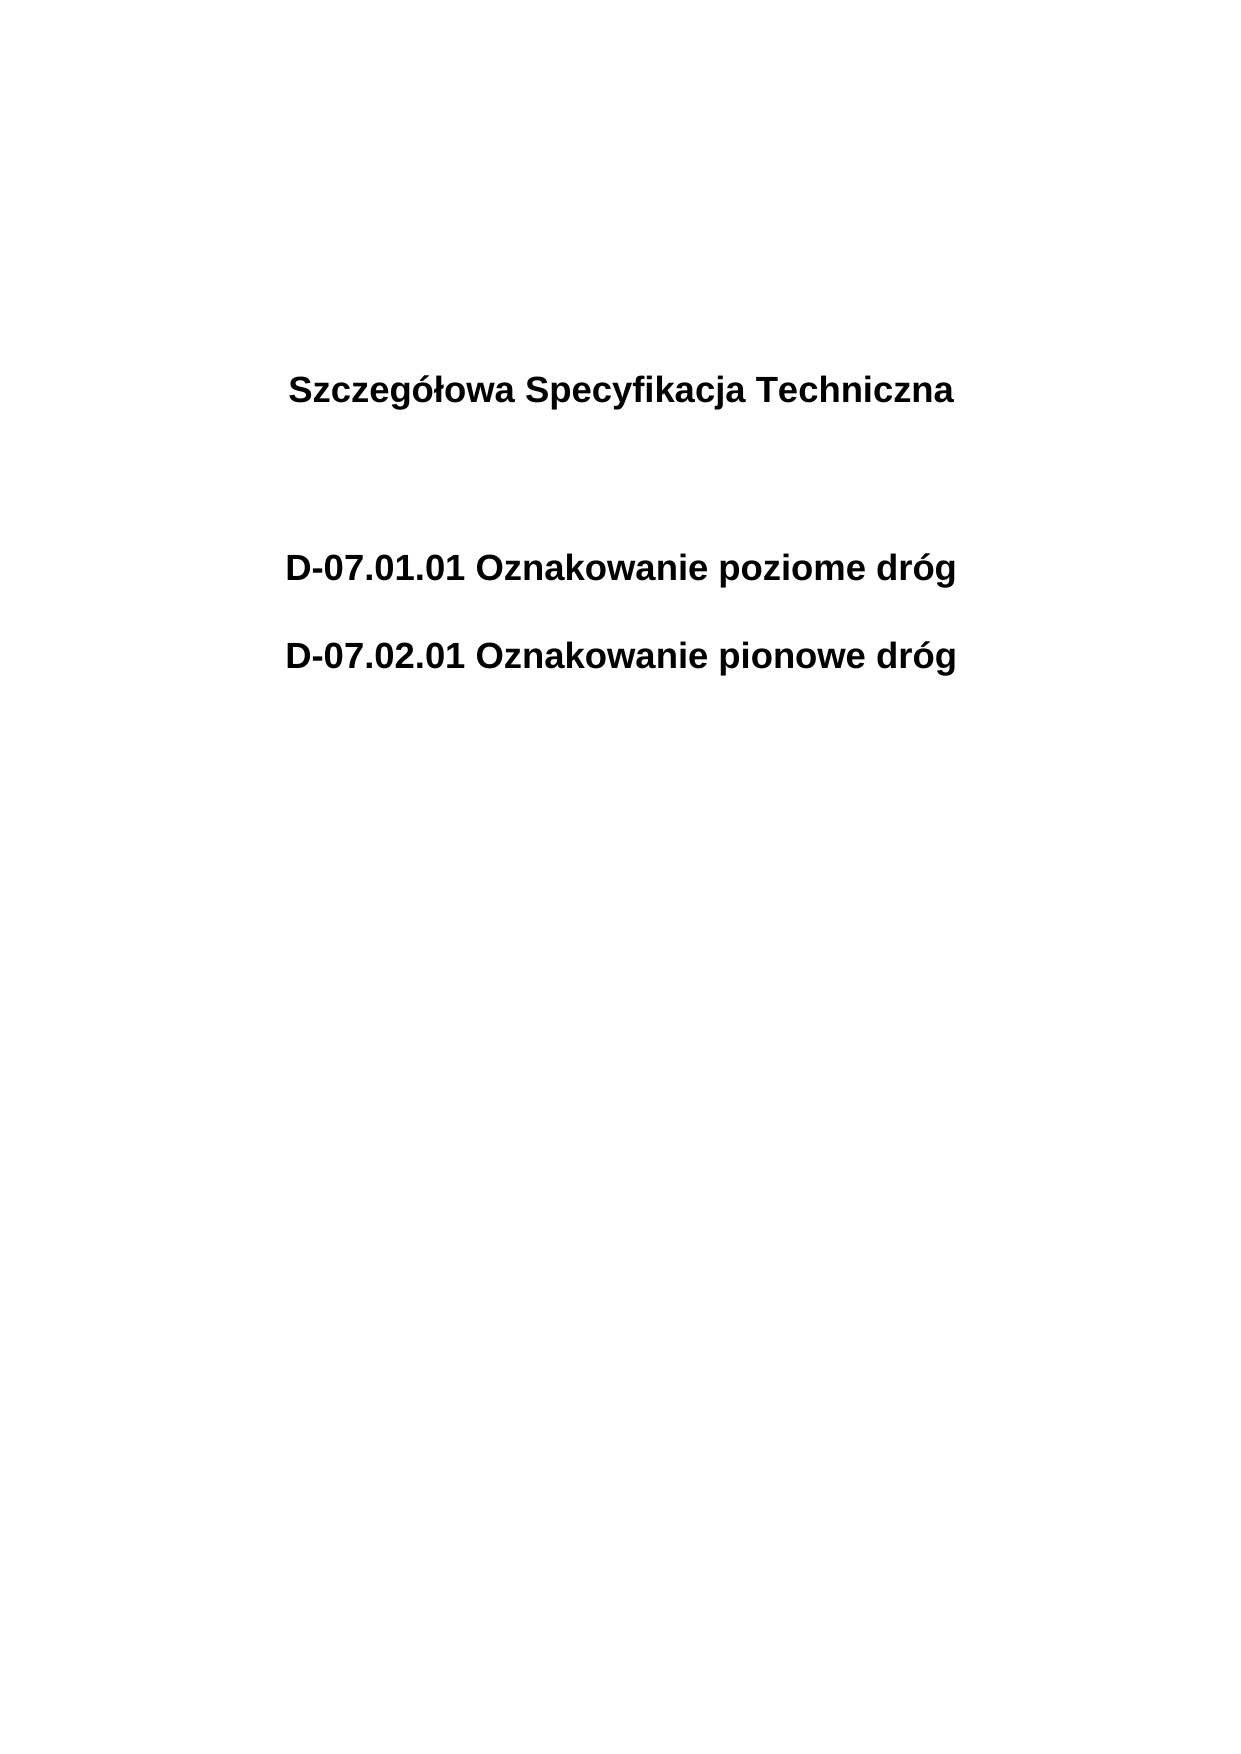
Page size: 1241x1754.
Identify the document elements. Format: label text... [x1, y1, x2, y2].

subtitle Szczegółowa Specyfikacja Techniczna [100, 373, 1143, 409]
subtitle D-07.01.01 Oznakowanie poziome dróg [100, 551, 1143, 587]
subtitle D-07.02.01 Oznakowanie pionowe dróg [100, 640, 1143, 676]
